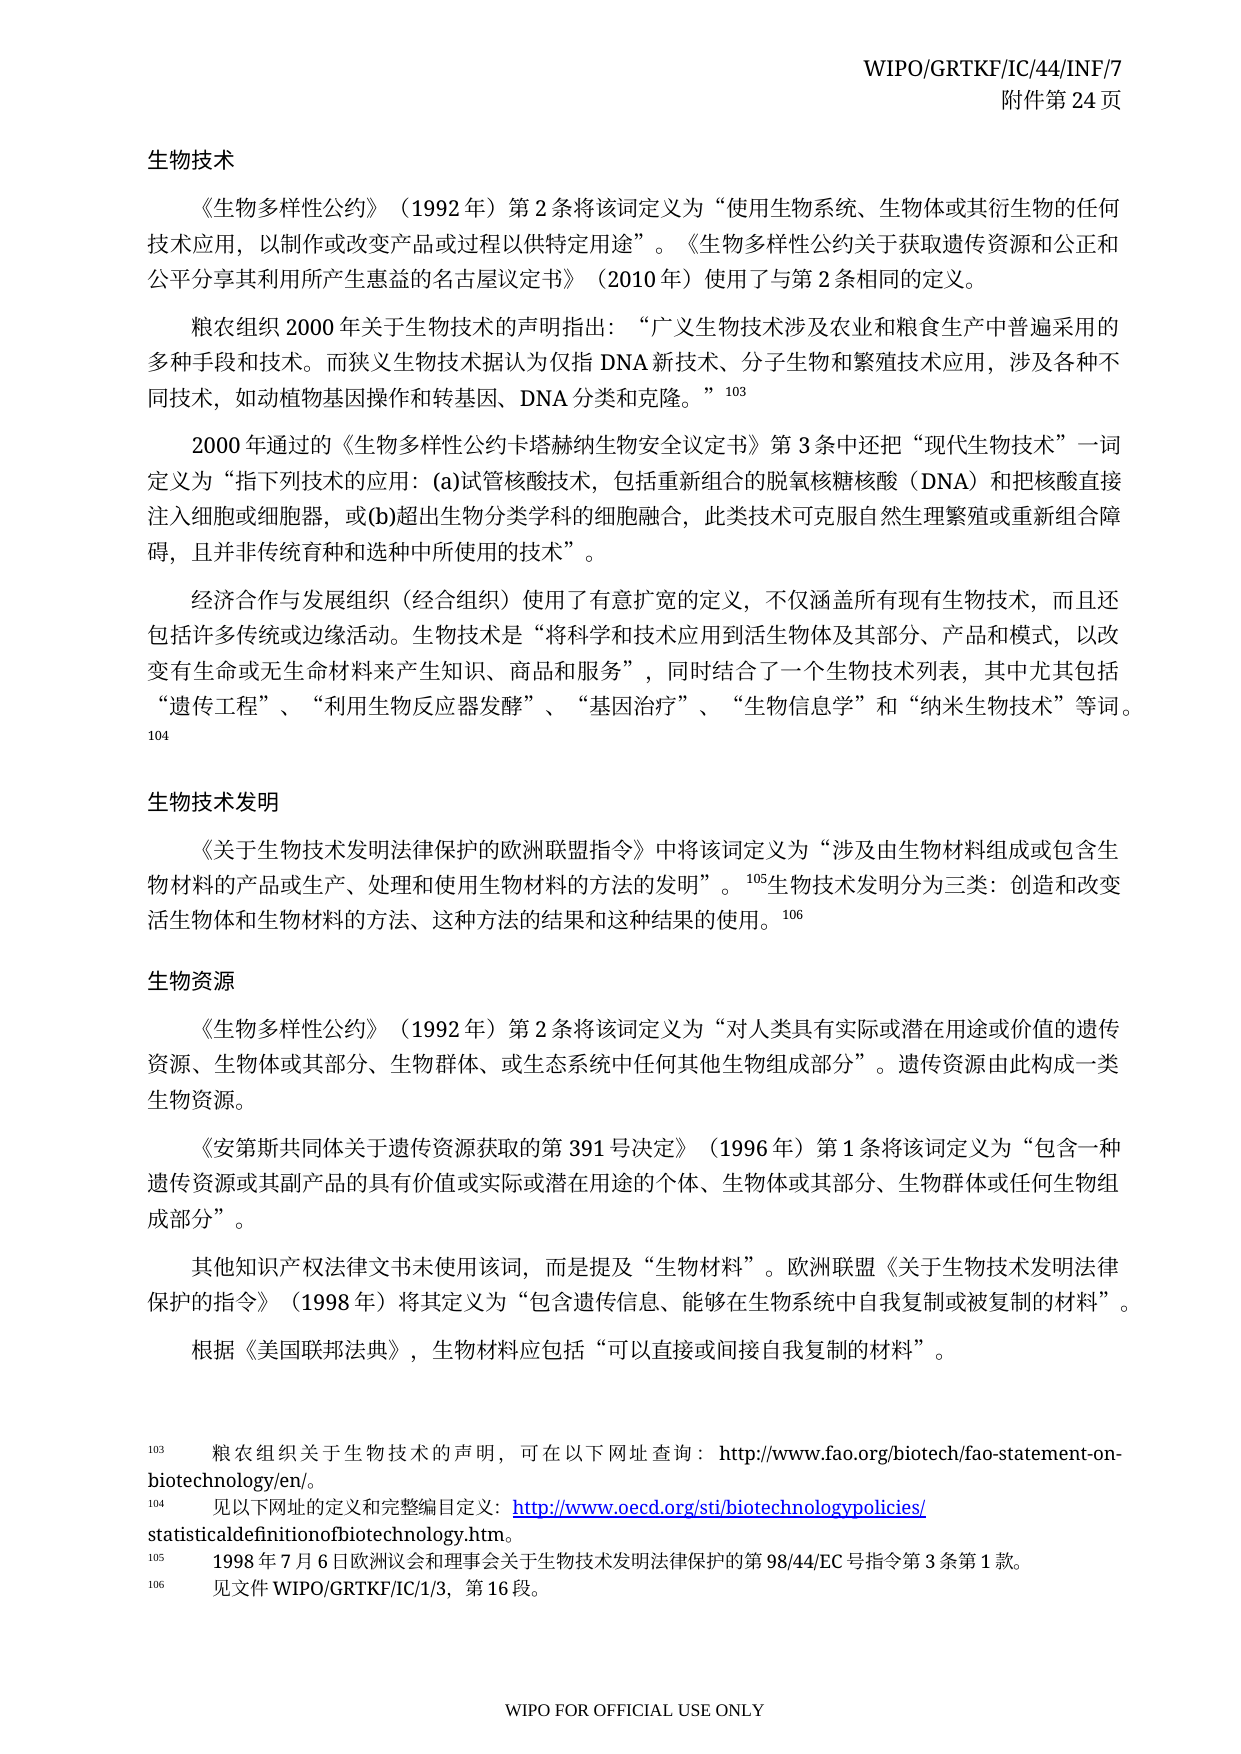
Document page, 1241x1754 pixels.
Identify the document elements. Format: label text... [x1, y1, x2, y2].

text 其他知识产权法律文书未使用该词，而是提及“生物材料”。欧洲联盟《关于生物技术发明法律保护的指令》（1998年）将其定义为“包含遗传信息、能够在生物系统中自我复制或被复制的材料”。 [148, 1246, 1122, 1317]
text 《安第斯共同体关于遗传资源获取的第391号决定》（1996年）第1条将该词定义为“包含一种遗传资源或其副产品的具有价值或实际或潜在用途的个体、生物体或其部分、生物群体或任何生物组成部分”。 [148, 1127, 1122, 1233]
text 粮农组织2000年关于生物技术的声明指出：“广义生物技术涉及农业和粮食生产中普遍采用的多种手段和技术。而狭义生物技术据认为仅指DNA新技术、分子生物和繁殖技术应用，涉及各种不同技术，如动植物基因操作和转基因、DNA分类和克隆。” [148, 306, 1122, 412]
text 生物资源 [148, 960, 1122, 996]
text 根据《美国联邦法典》，生物材料应包括“可以直接或间接自我复制的材料”。 [148, 1329, 1122, 1364]
text 经济合作与发展组织（经合组织）使用了有意扩宽的定义，不仅涵盖所有现有生物技术，而且还包括许多传统或边缘活动。生物技术是“将科学和技术应用到活生物体及其部分、产品和模式，以改变有生命或无生命材料来产生知识、商品和服务”，同时结合了一个生物技术列表，其中尤其包括“遗传工程”、“利用生物反应器发酵”、“基因治疗”、“生物信息学”和“纳米生物技术”等词。‍ [148, 579, 1122, 756]
text 生物技术 [148, 139, 1122, 175]
text 《生物多样性公约》（1992年）第2条将该词定义为“使用生物系统、生物体或其衍生物的任何技术应用，以制作或改变产品或过程以供特定用途”。《生物多样性公约关于获取遗传资源和公正和公平分享其利用所产生惠益的名古屋议定书》（2010年）使用了与第2条相同的定义。 [148, 187, 1122, 294]
text 生物技术发明 [148, 781, 1122, 817]
text 2000年通过的《生物多样性公约卡塔赫纳生物安全议定书》第3条中还把“现代生物技术”一词定义为“指下列技术的应用：(a)试管核酸技术，包括重新组合的脱氧核糖核酸（DNA）和把核酸直接注入细胞或细胞器，或(b)超出生物分类学科的细胞融合，此类技术可克服自然生理繁殖或重新组合障碍，且并非传统育种和选种中所使用的技术”。 [148, 425, 1122, 567]
text 《关于生物技术发明法律保护的欧洲联盟指令》中将该词定义为“涉及由生物材料组成或包含生物材料的产品或生产、处理和使用生物材料的方法的发明”。生物技术发明分为三类：创造和改变活生物体和生物材料的方法、这种方法的结果和这种结果的使用。 [148, 829, 1122, 935]
text 《生物多样性公约》（1992年）第2条将该词定义为“对人类具有实际或潜在用途或价值的遗传资源、生物体或其部分、生物群体、或生态系统中任何其他生物组成部分”。遗传资源由此构成一类生物资源。 [148, 1008, 1122, 1114]
